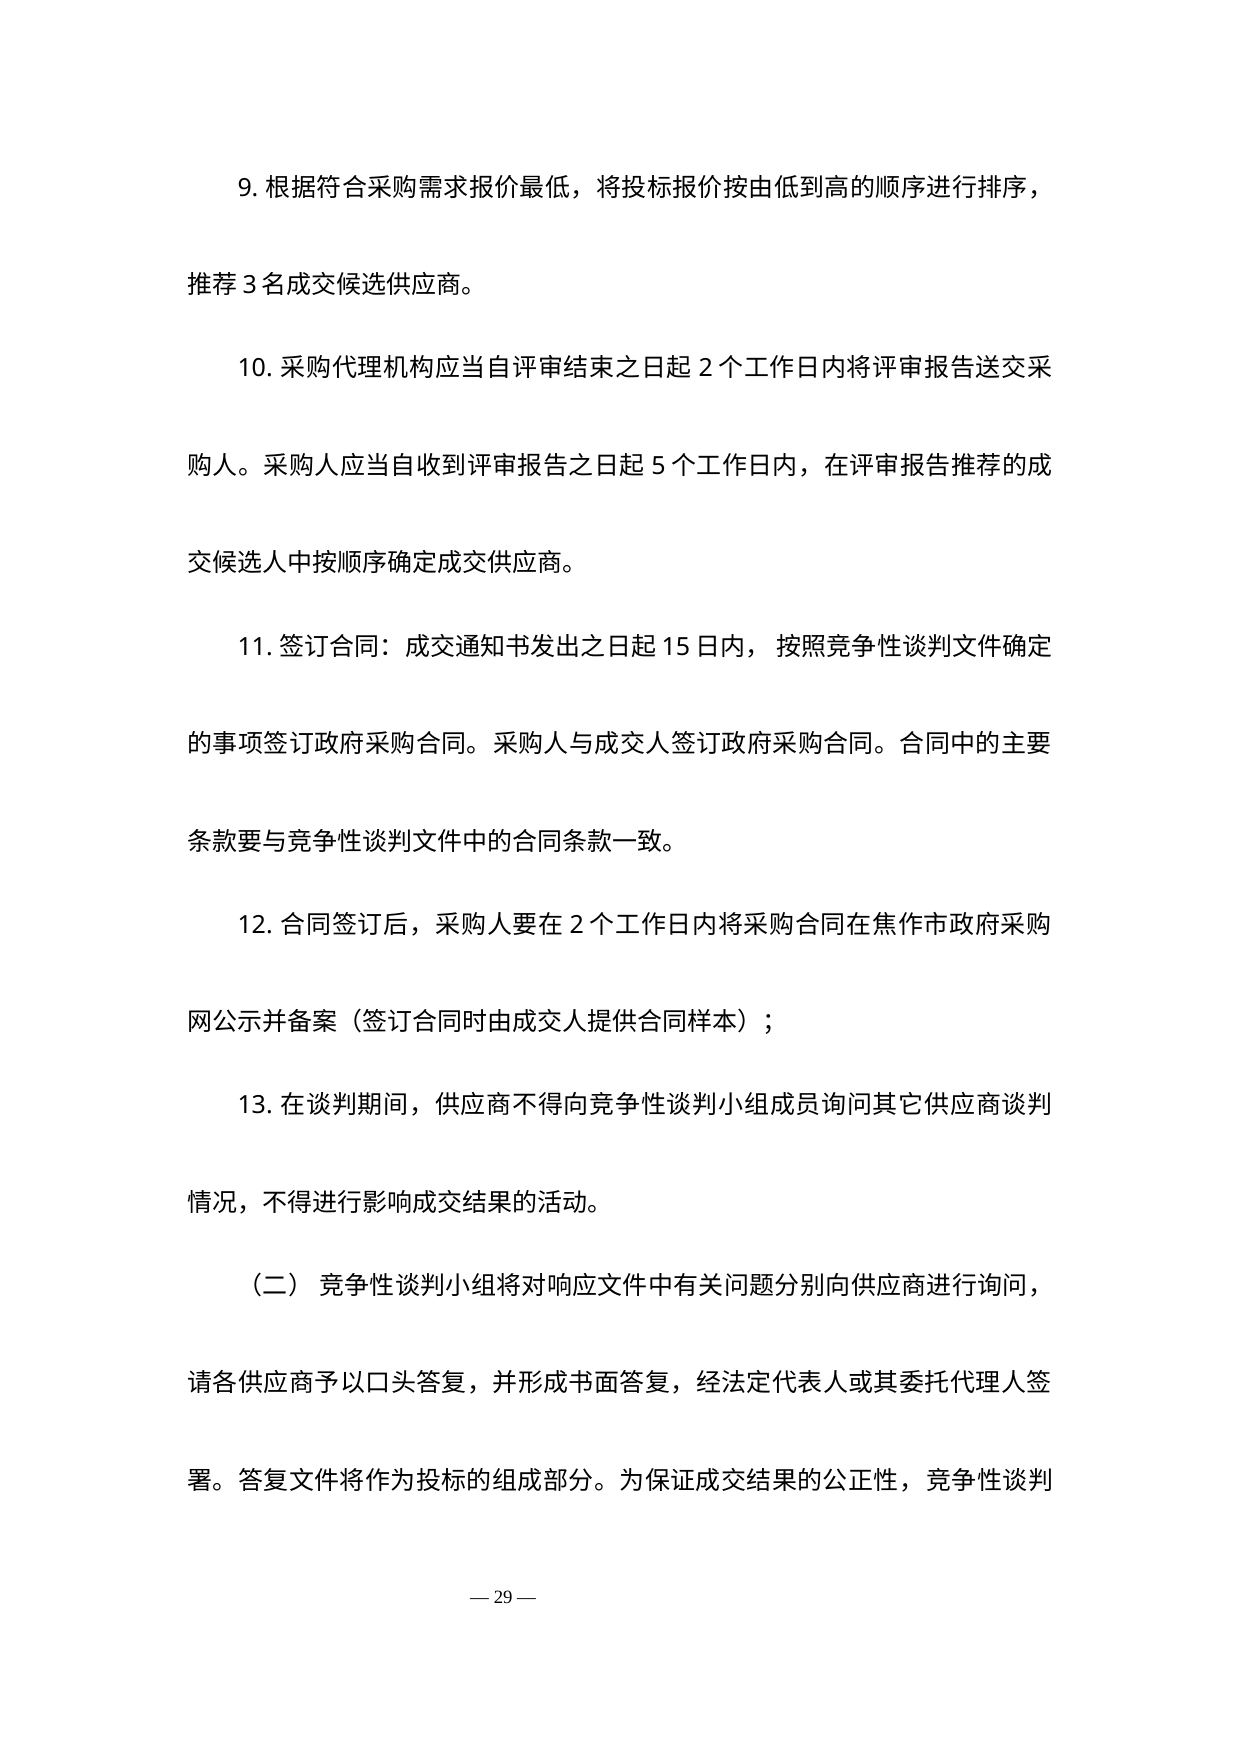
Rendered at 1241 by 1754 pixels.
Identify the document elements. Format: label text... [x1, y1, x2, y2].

list 12. 合同签订后，采购人要在2个工作日内将采购合同在焦作市政府采购网公示并备案（签订合同时由成交人提供合同样本）； [187, 890, 1053, 1052]
list 13. 在谈判期间，供应商不得向竞争性谈判小组成员询问其它供应商谈判情况，不得进行影响成交结果的活动。 [187, 1070, 1053, 1233]
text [187, 1251, 1053, 1511]
list 9. 根据符合采购需求报价最低，将投标报价按由低到高的顺序进行排序，推荐3名成交候选供应商。 [187, 153, 1053, 315]
list 11. 签订合同：成交通知书发出之日起15日内， 按照竞争性谈判文件确定的事项签订政府采购合同。采购人与成交人签订政府采购合同。合同中的主要条款要与竞争性谈判文件中的合同条款一致。 [187, 612, 1053, 872]
list 10. 采购代理机构应当自评审结束之日起2个工作日内将评审报告送交采购人。采购人应当自收到评审报告之日起5个工作日内，在评审报告推荐的成交候选人中按顺序确定成交供应商。 [187, 333, 1053, 593]
